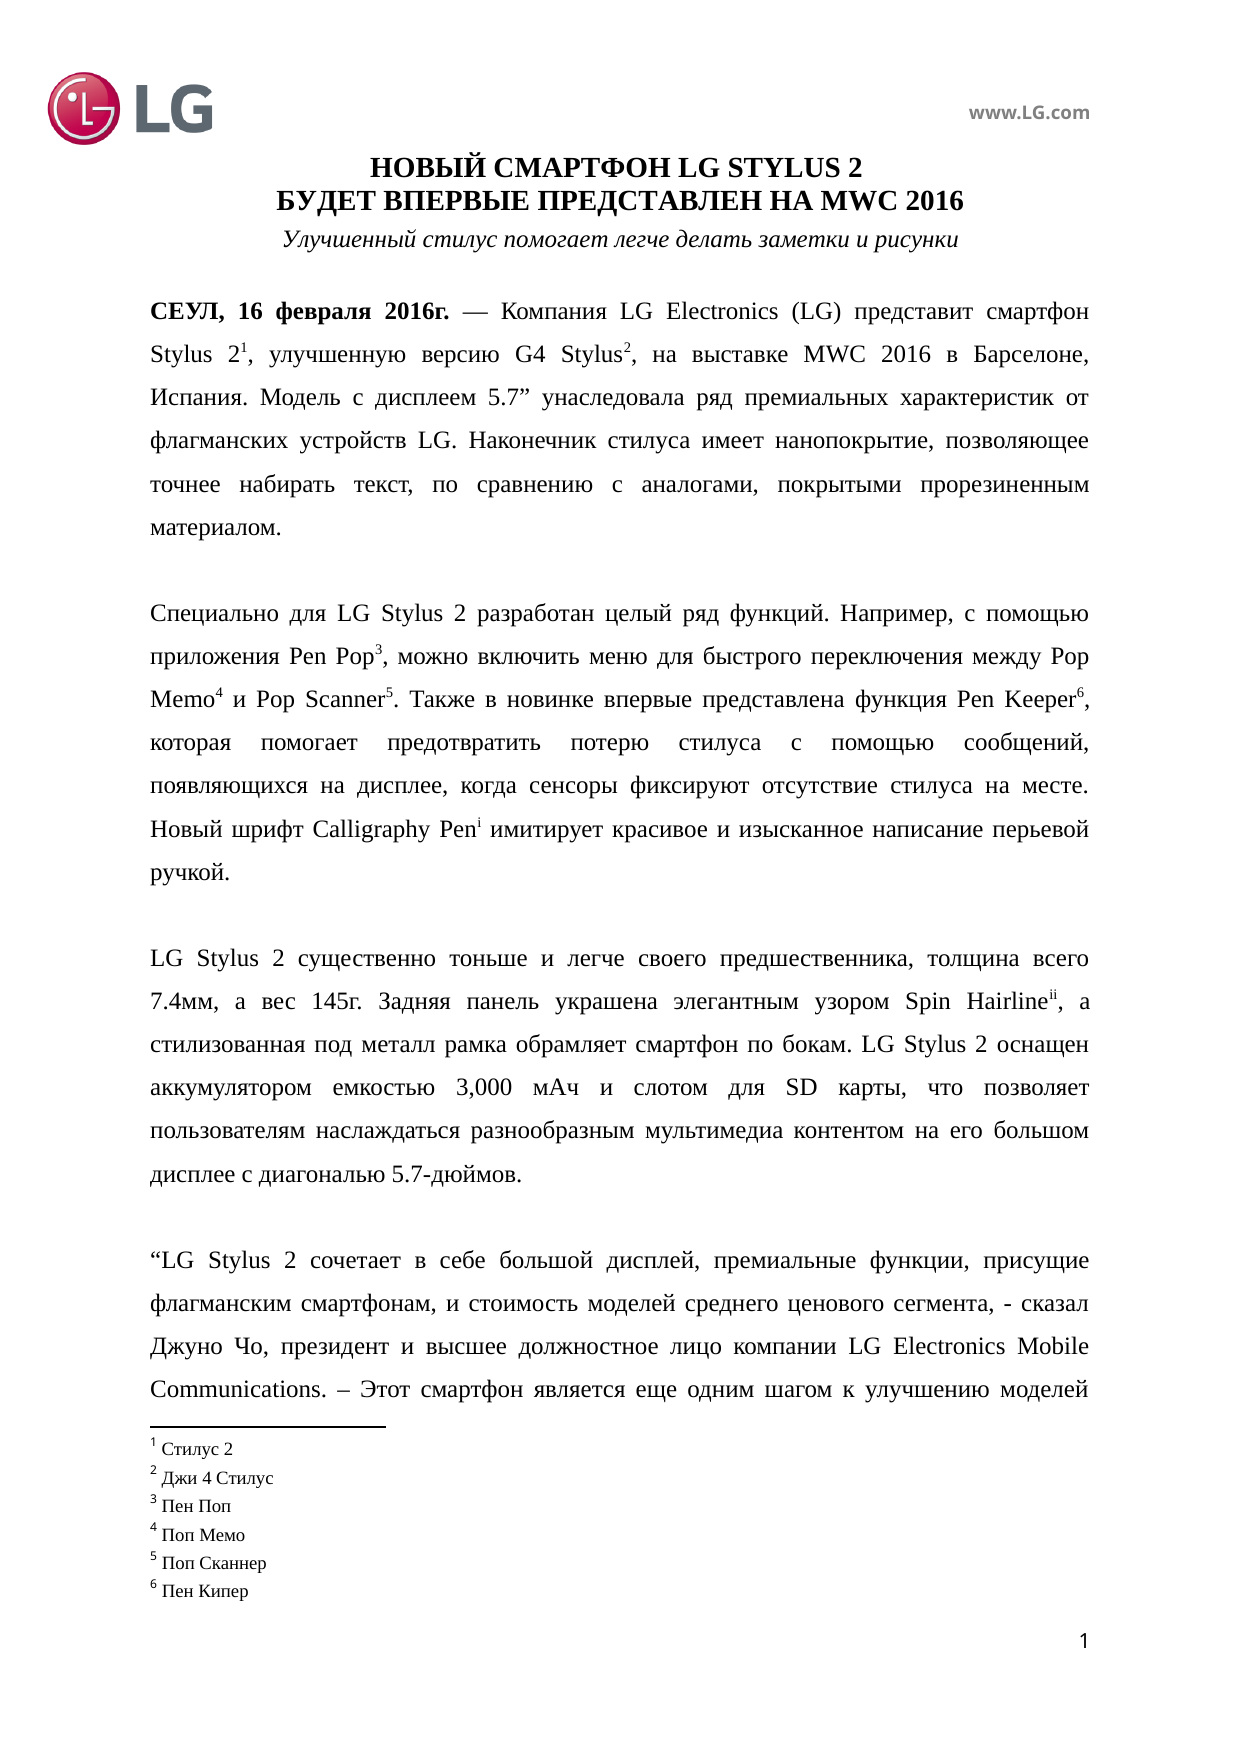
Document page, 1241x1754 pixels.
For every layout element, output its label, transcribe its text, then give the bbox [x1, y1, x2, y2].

text СЕУЛ, 16 февраля 2016г. — Компания LG Electronics (LG) представит смартфон Stylus 2, улучшенную версию G4 Stylus, на выставке MWC 2016 в Барселоне, Испания. Модель с дисплеем 5.7” унаследовала ряд премиальных характеристик от флагманских устройств LG. Наконечник стилуса имеет нанопокрытие, позволяющее точнее набирать текст, по сравнению с аналогами, покрытыми прорезиненным материалом. [150, 296, 1090, 541]
picture [45, 70, 217, 149]
text Специально для LG Stylus 2 разработан целый ряд функций. Например, с помощью приложения Pen Pop, можно включить меню для быстрого переключения между Pop Memo и Pop Scanner. Также в новинке впервые представлена функция Pen Keeper, которая помогает предотвратить потерю стилуса с помощью сообщений, появляющихся на дисплее, когда сенсоры фиксируют отсутствие стилуса на месте. Новый шрифт Calligraphy Pen имитирует красивое и изысканное написание перьевой ручкой. [150, 598, 1090, 886]
text LG Stylus 2 существенно тоньше и легче своего предшественника, толщина всего 7.4мм, а вес 145г. Задняя панель украшена элегантным узором Spin Hairline, а стилизованная под металл рамка обрамляет смартфон по бокам. LG Stylus 2 оснащен аккумулятором емкостью 3,000 мАч и слотом для SD карты, что позволяет пользователям наслаждаться разнообразным мультимедиа контентом на его большом дисплее с диагональю 5.7-дюймов. [150, 943, 1090, 1187]
text НОВЫЙ СМАРТФОН LG STYLUS 2 БУДЕТ ВПЕРВЫЕ ПРЕДСТАВЛЕН НА MWC 2016 [150, 150, 1090, 217]
text Улучшенный стилус помогает легче делать заметки и рисунки [150, 224, 1090, 253]
